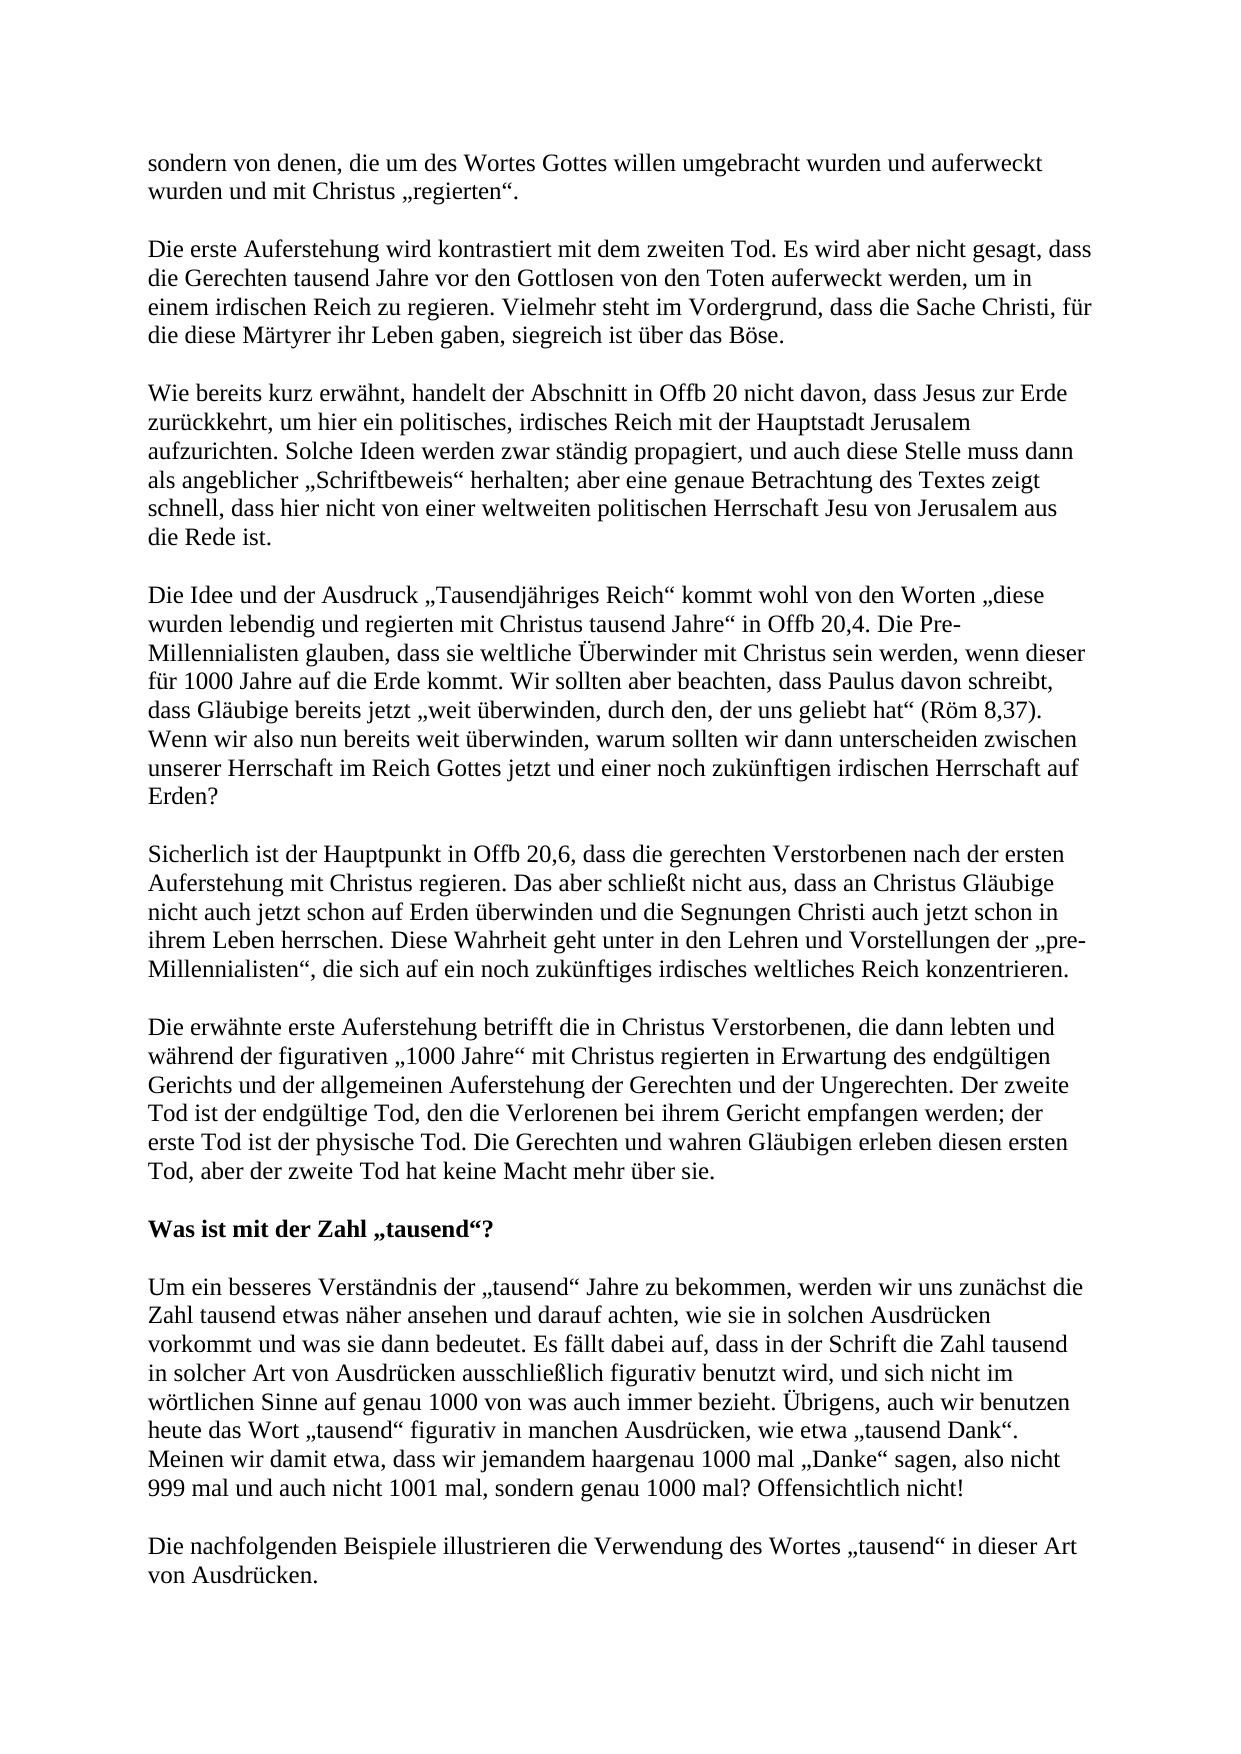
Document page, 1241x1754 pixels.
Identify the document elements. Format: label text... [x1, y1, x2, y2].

text Um ein besseres Verständnis der „tausend“ Jahre zu bekommen, werden wir uns zunächst die Zahl tausend etwas näher ansehen und darauf achten, wie sie in solchen Ausdrücken vorkommt und was sie dann bedeutet. Es fällt dabei auf, dass in der Schrift die Zahl tausend in solcher Art von Ausdrücken ausschließlich figurativ benutzt wird, und sich nicht im wörtlichen Sinne auf genau 1000 von was auch immer bezieht. Übrigens, auch wir benutzen heute das Wort „tausend“ figurativ in manchen Ausdrücken, wie etwa „tausend Dank“. Meinen wir damit etwa, dass wir jemandem haargenau 1000 mal „Danke“ sagen, also nicht 999 mal und auch nicht 1001 mal, sondern genau 1000 mal? Offensichtlich nicht! [148, 1329, 1093, 1559]
text Die erwähnte erste Auferstehung betrifft die in Christus Verstorbenen, die dann lebten und während der figurativen „1000 Jahre“ mit Christus regierten in Erwartung des endgültigen Gerichts und der allgemeinen Auferstehung der Gerechten und der Ungerechten. Der zweite Tod ist der endgültige Tod, den die Verlorenen bei ihrem Gericht empfangen werden; der erste Tod ist der physische Tod. Die Gerechten und wahren Gläubigen erleben diesen ersten Tod, aber der zweite Tod hat keine Macht mehr über sie. [148, 1070, 1093, 1242]
text Sicherlich ist der Hauptpunkt in Offb 20,6, dass die gerechten Verstorbenen nach der ersten Auferstehung mit Christus regieren. Das aber schließt nicht aus, dass an Christus Gläubige nicht auch jetzt schon auf Erden überwinden und die Segnungen Christi auch jetzt schon in ihrem Leben herrschen. Diese Wahrheit geht unter in den Lehren und Vorstellungen der „pre-Millennialisten“, die sich auf ein noch zukünftiges irdisches weltliches Reich konzentrieren. [148, 897, 1093, 1041]
text Was ist mit der Zahl „tausend“? [148, 1271, 1093, 1300]
text Die erste Auferstehung wird kontrastiert mit dem zweiten Tod. Es wird aber nicht gesagt, dass die Gerechten tausend Jahre vor den Gottlosen von den Toten auferweckt werden, um in einem irdischen Reich zu regieren. Vielmehr steht im Vordergrund, dass die Sache Christi, für die diese Märtyrer ihr Leben gaben, siegreich ist über das Böse. [148, 292, 1093, 407]
text Die Idee und der Ausdruck „Tausendjähriges Reich“ kommt wohl von den Worten „diese wurden lebendig und regierten mit Christus tausend Jahre“ in Offb 20,4. Die Pre-Millennialisten glauben, dass sie weltliche Überwinder mit Christus sein werden, wenn dieser für 1000 Jahre auf die Erde kommt. Wir sollten aber beachten, dass Paulus davon schreibt, dass Gläubige bereits jetzt „weit überwinden, durch den, der uns geliebt hat“ (Röm 8,37). Wenn wir also nun bereits weit überwinden, warum sollten wir dann unterscheiden zwischen unserer Herrschaft im Reich Gottes jetzt und einer noch zukünftigen irdischen Herrschaft auf Erden? [148, 638, 1093, 868]
text Es wird deutlich, dass sich die Szenen nicht auf Erden in einer physischen Welt abspielen, sondern im geistlichen Bereich. Der Bericht handelt nicht von den auf Erden Lebenden, sondern von denen, die um des Wortes Gottes willen umgebracht wurden und auferweckt wurden und mit Christus „regierten“. [148, 148, 1093, 263]
text Wie bereits kurz erwähnt, handelt der Abschnitt in Offb 20 nicht davon, dass Jesus zur Erde zurückkehrt, um hier ein politisches, irdisches Reich mit der Hauptstadt Jerusalem aufzurichten. Solche Ideen werden zwar ständig propagiert, und auch diese Stelle muss dann als angeblicher „Schriftbeweis“ herhalten; aber eine genaue Betrachtung des Textes zeigt schnell, dass hier nicht von einer weltweiten politischen Herrschaft Jesu von Jerusalem aus die Rede ist. [148, 436, 1093, 608]
